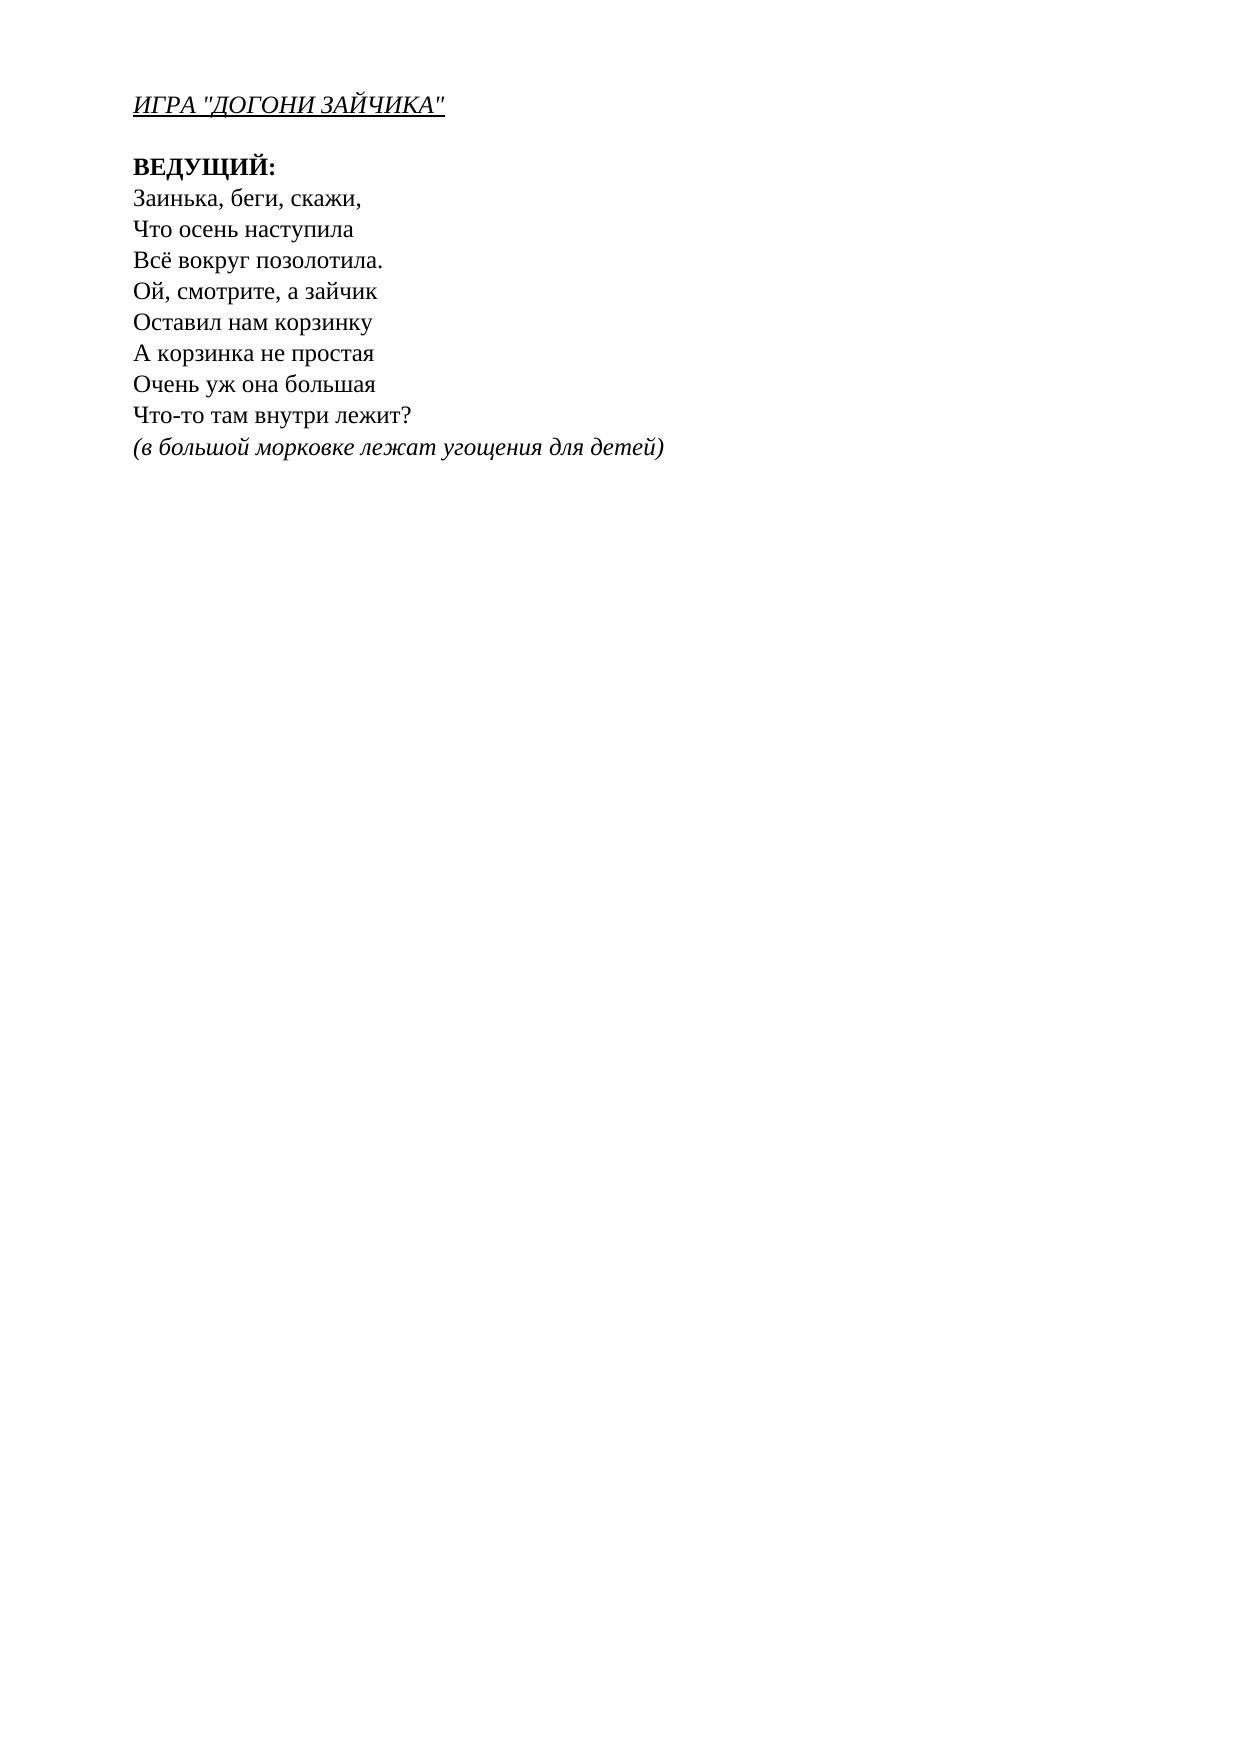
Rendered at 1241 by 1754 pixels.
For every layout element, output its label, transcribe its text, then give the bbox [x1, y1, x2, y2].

text ИГРА "ДОГОНИ ЗАЙЧИКА" ВЕДУЩИЙ: Заинька, беги, скажи, Что осень наступила Всё вокруг позолотила. Ой, смотрите, а зайчик Оставил нам корзинку А корзинка не простая Очень уж она большая Что-то там внутри лежит? (в большой морковке лежат угощения для детей) [133, 59, 1196, 460]
